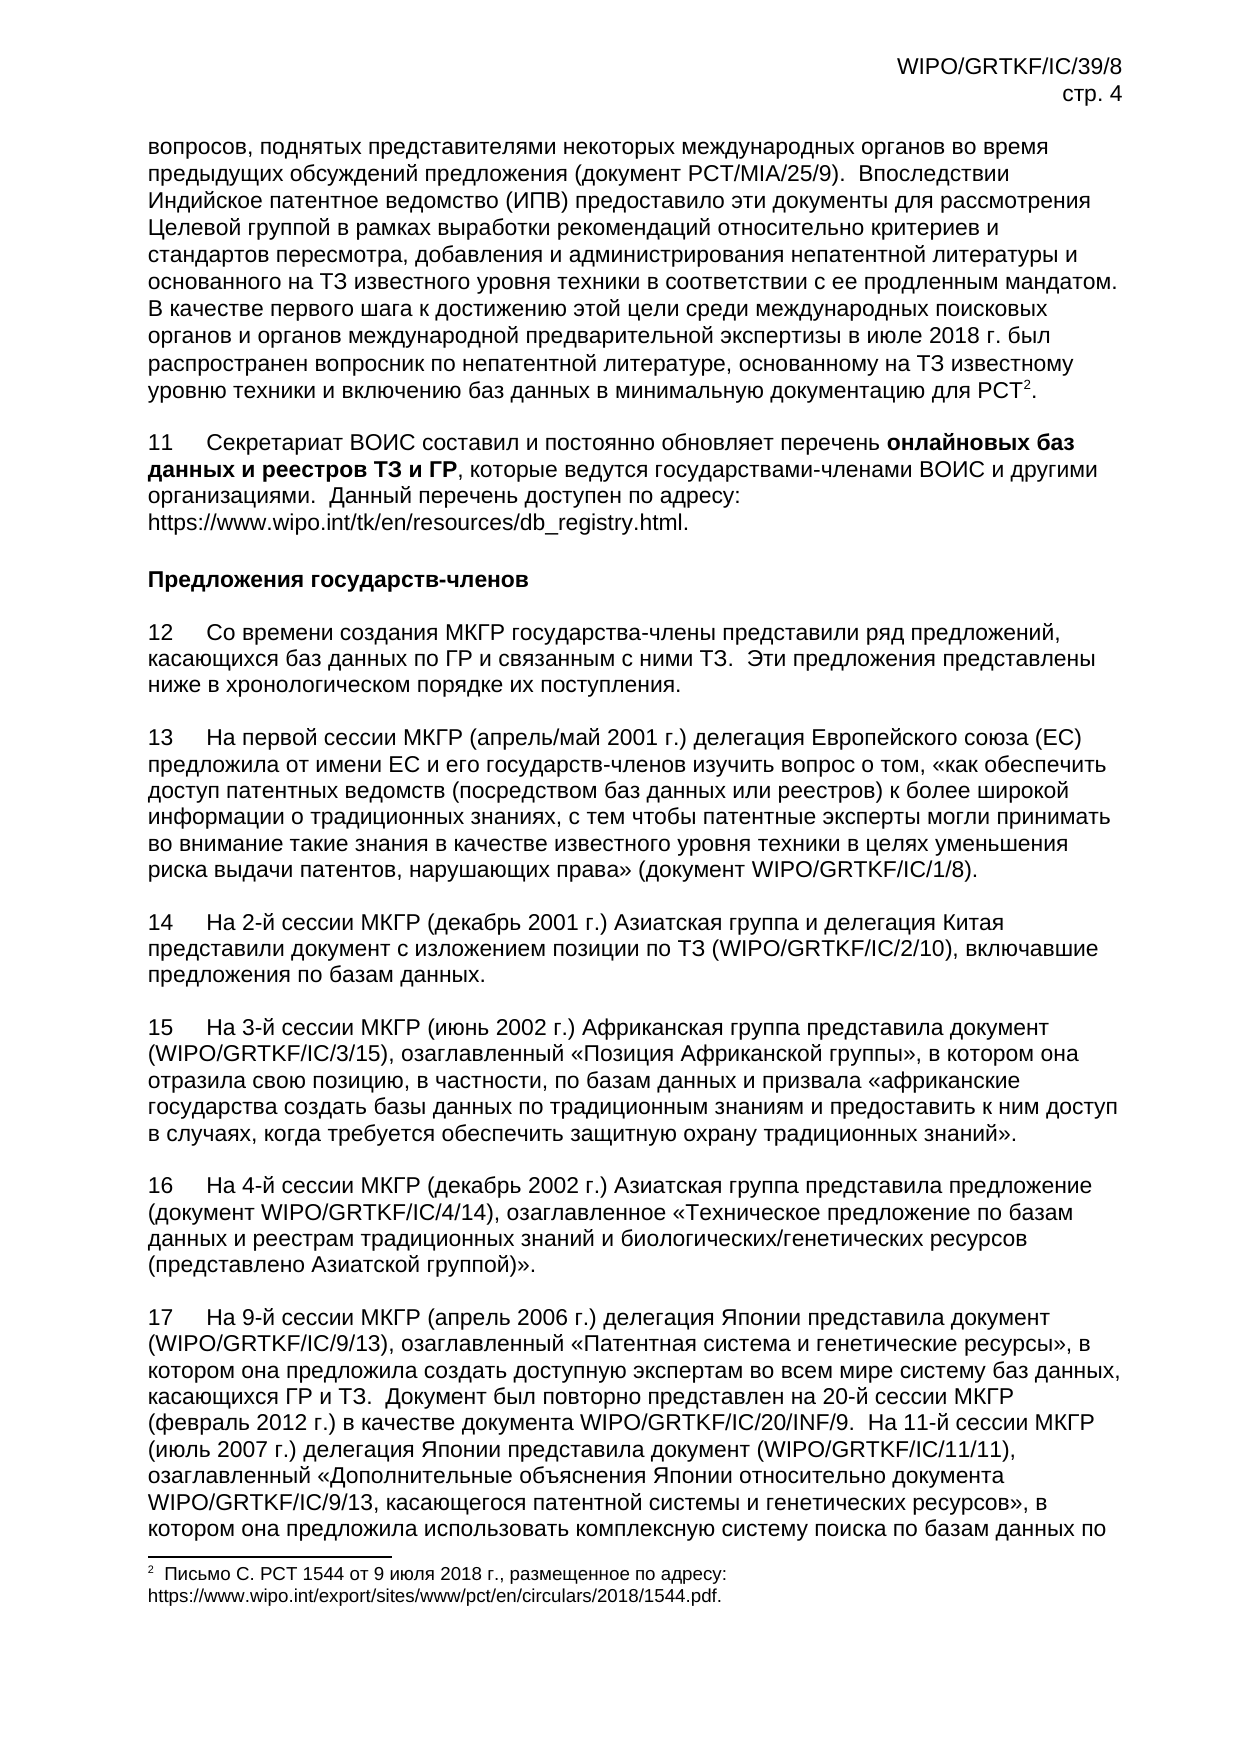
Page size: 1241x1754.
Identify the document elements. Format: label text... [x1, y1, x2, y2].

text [148, 132, 1122, 403]
text Со времени создания МКГР государства-члены представили ряд предложений, касающихся баз данных по ГР и связанным с ними ТЗ. Эти предложения представлены ниже в хронологическом порядке их поступления. [148, 619, 1122, 698]
text На 2-й сессии МКГР (декабрь 2001 г.) Азиатская группа и делегация Китая представили документ с изложением позиции по ТЗ (WIPO/GRTKF/IC/2/10), включавшие предложения по базам данных. [148, 909, 1122, 988]
text На 3-й сессии МКГР (июнь 2002 г.) Африканская группа представила документ (WIPO/GRTKF/IC/3/15), озаглавленный «Позиция Африканской группы», в котором она отразила свою позицию, в частности, по базам данных и призвала «африканские государства создать базы данных по традиционным знаниям и предоставить к ним доступ в случаях, когда требуется обеспечить защитную охрану традиционных знаний». [148, 1014, 1122, 1146]
text На первой сессии МКГР (апрель/май 2001 г.) делегация Европейского союза (ЕС) предложила от имени ЕС и его государств-членов изучить вопрос о том, «как обеспечить доступ патентных ведомств (посредством баз данных или реестров) к более широкой информации о традиционных знаниях, с тем чтобы патентные эксперты могли принимать во внимание такие знания в качестве известного уровня техники в целях уменьшения риска выдачи патентов, нарушающих права» (документ WIPO/GRTKF/IC/1/8). [148, 724, 1122, 882]
text Предложения государств-членов [148, 566, 1122, 592]
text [148, 1304, 1122, 1541]
text Секретариат ВОИС составил и постоянно обновляет перечень онлайновых баз данных и реестров ТЗ и ГР, которые ведутся государствами-членами ВОИС и другими организациями. Данный перечень доступен по адресу: https://www.wipo.int/tk/en/resources/db_registry.html. [148, 429, 1122, 535]
text На 4-й сессии МКГР (декабрь 2002 г.) Азиатская группа представила предложение (документ WIPO/GRTKF/IC/4/14), озаглавленное «Техническое предложение по базам данных и реестрам традиционных знаний и биологических/генетических ресурсов (представлено Азиатской группой)». [148, 1172, 1122, 1278]
